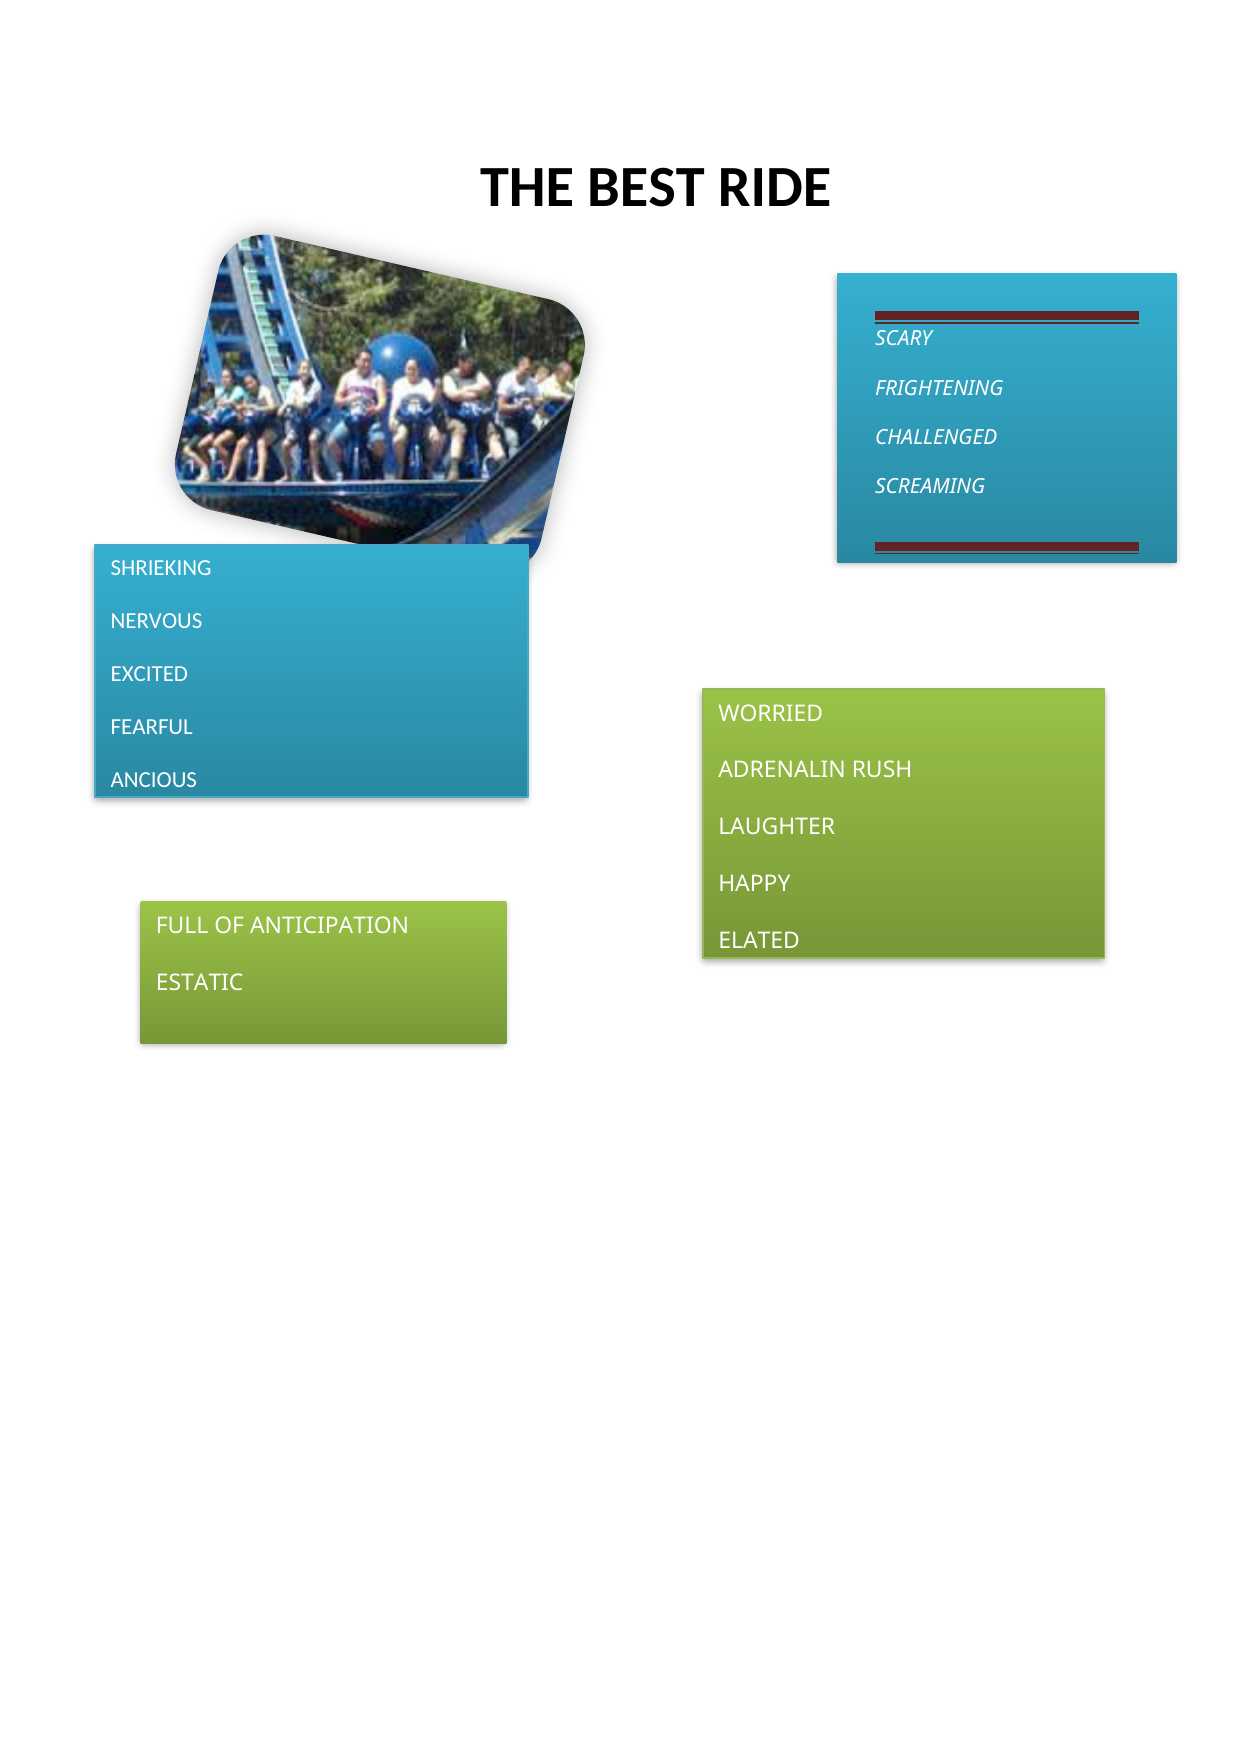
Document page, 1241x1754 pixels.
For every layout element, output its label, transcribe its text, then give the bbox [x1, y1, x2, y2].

picture [174, 234, 585, 561]
